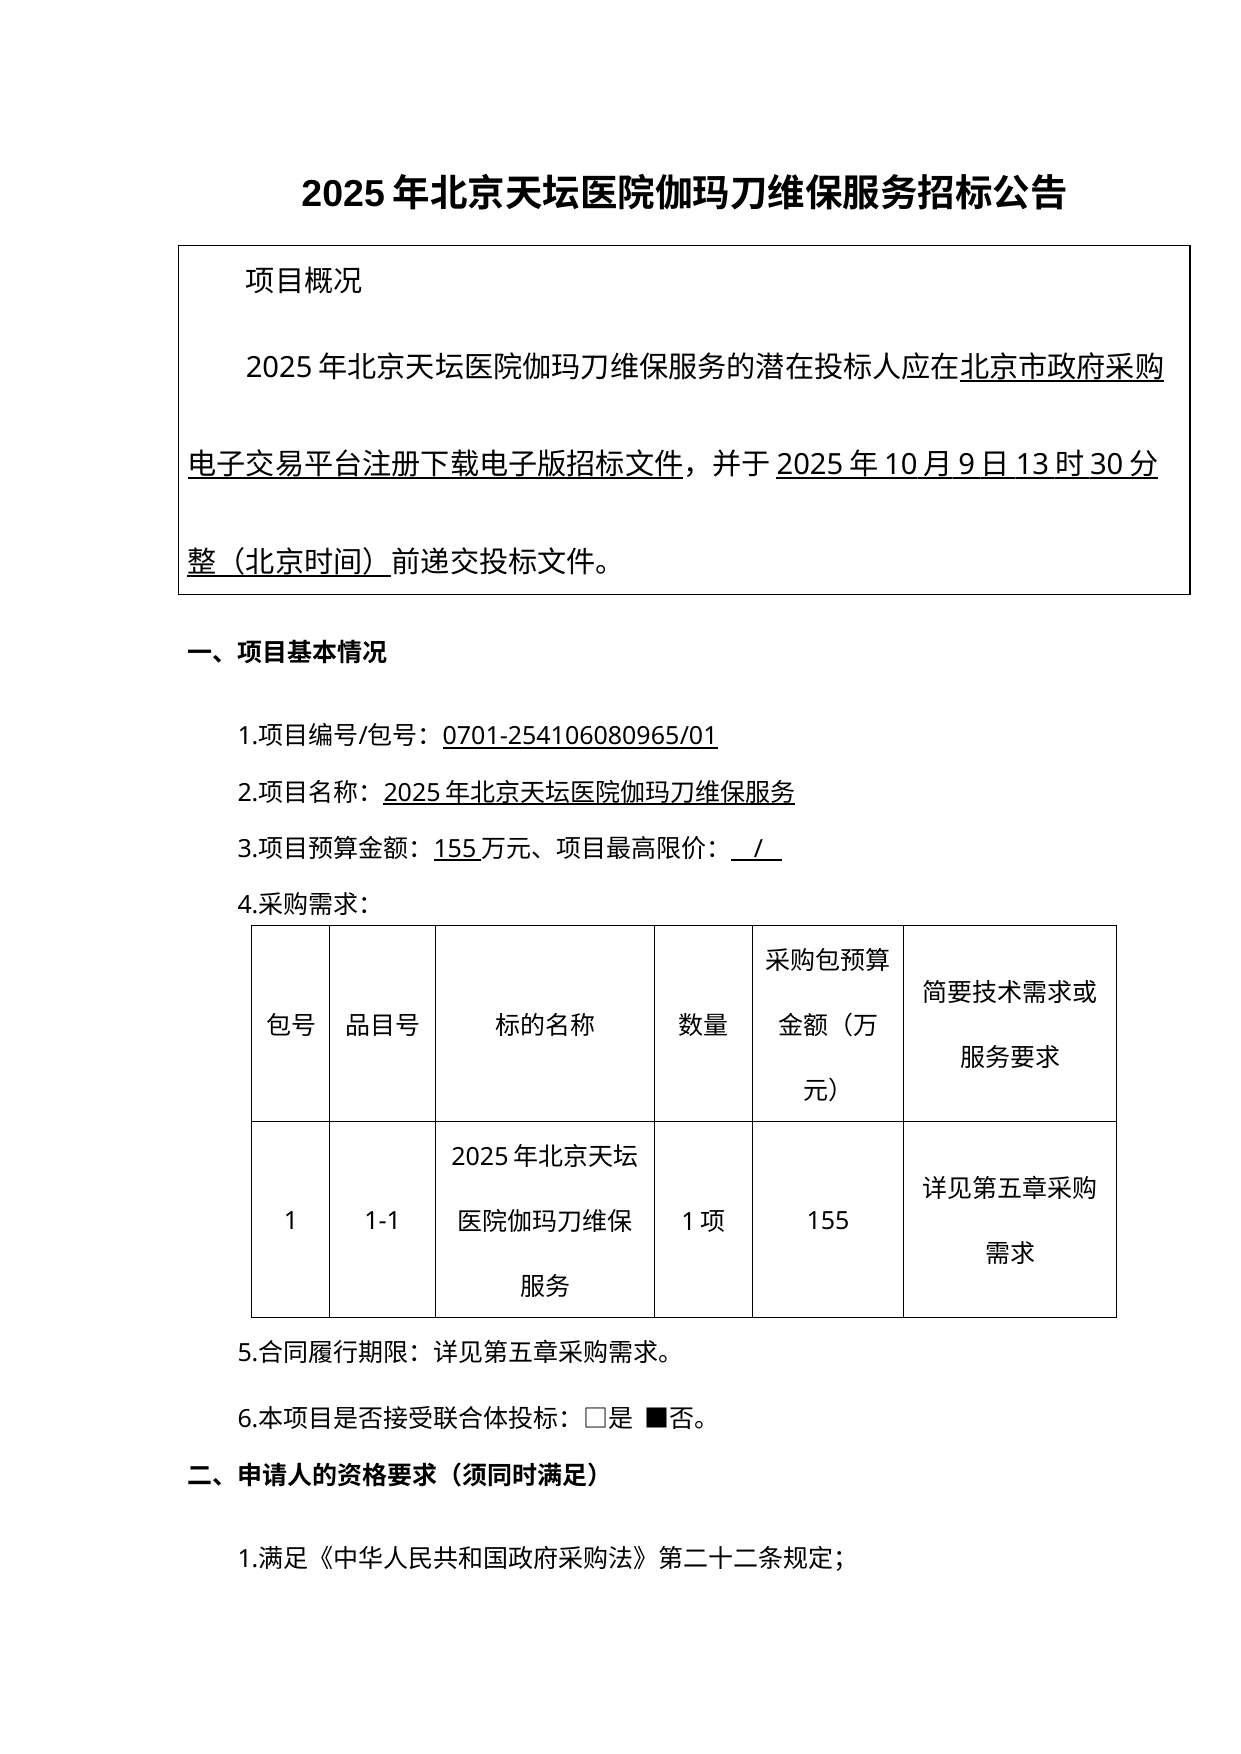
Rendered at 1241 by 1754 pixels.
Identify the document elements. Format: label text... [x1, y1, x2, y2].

subtitle 2025年北京天坛医院伽玛刀维保服务招标公告 [187, 162, 1181, 218]
table_header 包号 [252, 926, 329, 1121]
table_cell 1 [252, 1122, 329, 1317]
text 2.项目名称：2025年北京天坛医院伽玛刀维保服务 [187, 756, 1181, 812]
table_cell 2025年北京天坛医院伽玛刀维保服务 [436, 1122, 654, 1317]
table_cell 详见第五章采购需求 [904, 1122, 1116, 1317]
table_header 简要技术需求或服务要求 [904, 926, 1116, 1121]
text 3.项目预算金额：155万元、项目最高限价： / [187, 812, 1181, 868]
text 2025年北京天坛医院伽玛刀维保服务的潜在投标人应在北京市政府采购电子交易平台注册下载电子版招标文件，并于2025年10月9日13时30分整（北京时间）前递交投标文件。 [179, 331, 1189, 594]
table_header 标的名称 [436, 926, 654, 1121]
text 1.满足《中华人民共和国政府采购法》第二十二条规定； [187, 1522, 1181, 1579]
table_header 品目号 [330, 926, 435, 1121]
table_cell 1项 [655, 1122, 752, 1317]
text 1.项目编号/包号：0701-254106080965/01 [187, 700, 1181, 756]
text 5.合同履行期限：详见第五章采购需求。 [187, 1318, 1181, 1383]
subtitle 二、申请人的资格要求（须同时满足） [187, 1439, 1181, 1495]
text 项目概况 [179, 246, 1189, 311]
table_cell 1-1 [330, 1122, 435, 1317]
table_header 采购包预算金额（万元） [753, 926, 903, 1121]
table_cell 155 [753, 1122, 903, 1317]
subtitle 一、项目基本情况 [187, 616, 1181, 673]
table_header 数量 [655, 926, 752, 1121]
text 4.采购需求： [187, 868, 1181, 925]
text 6.本项目是否接受联合体投标：□是 ■否。 [187, 1383, 1181, 1439]
